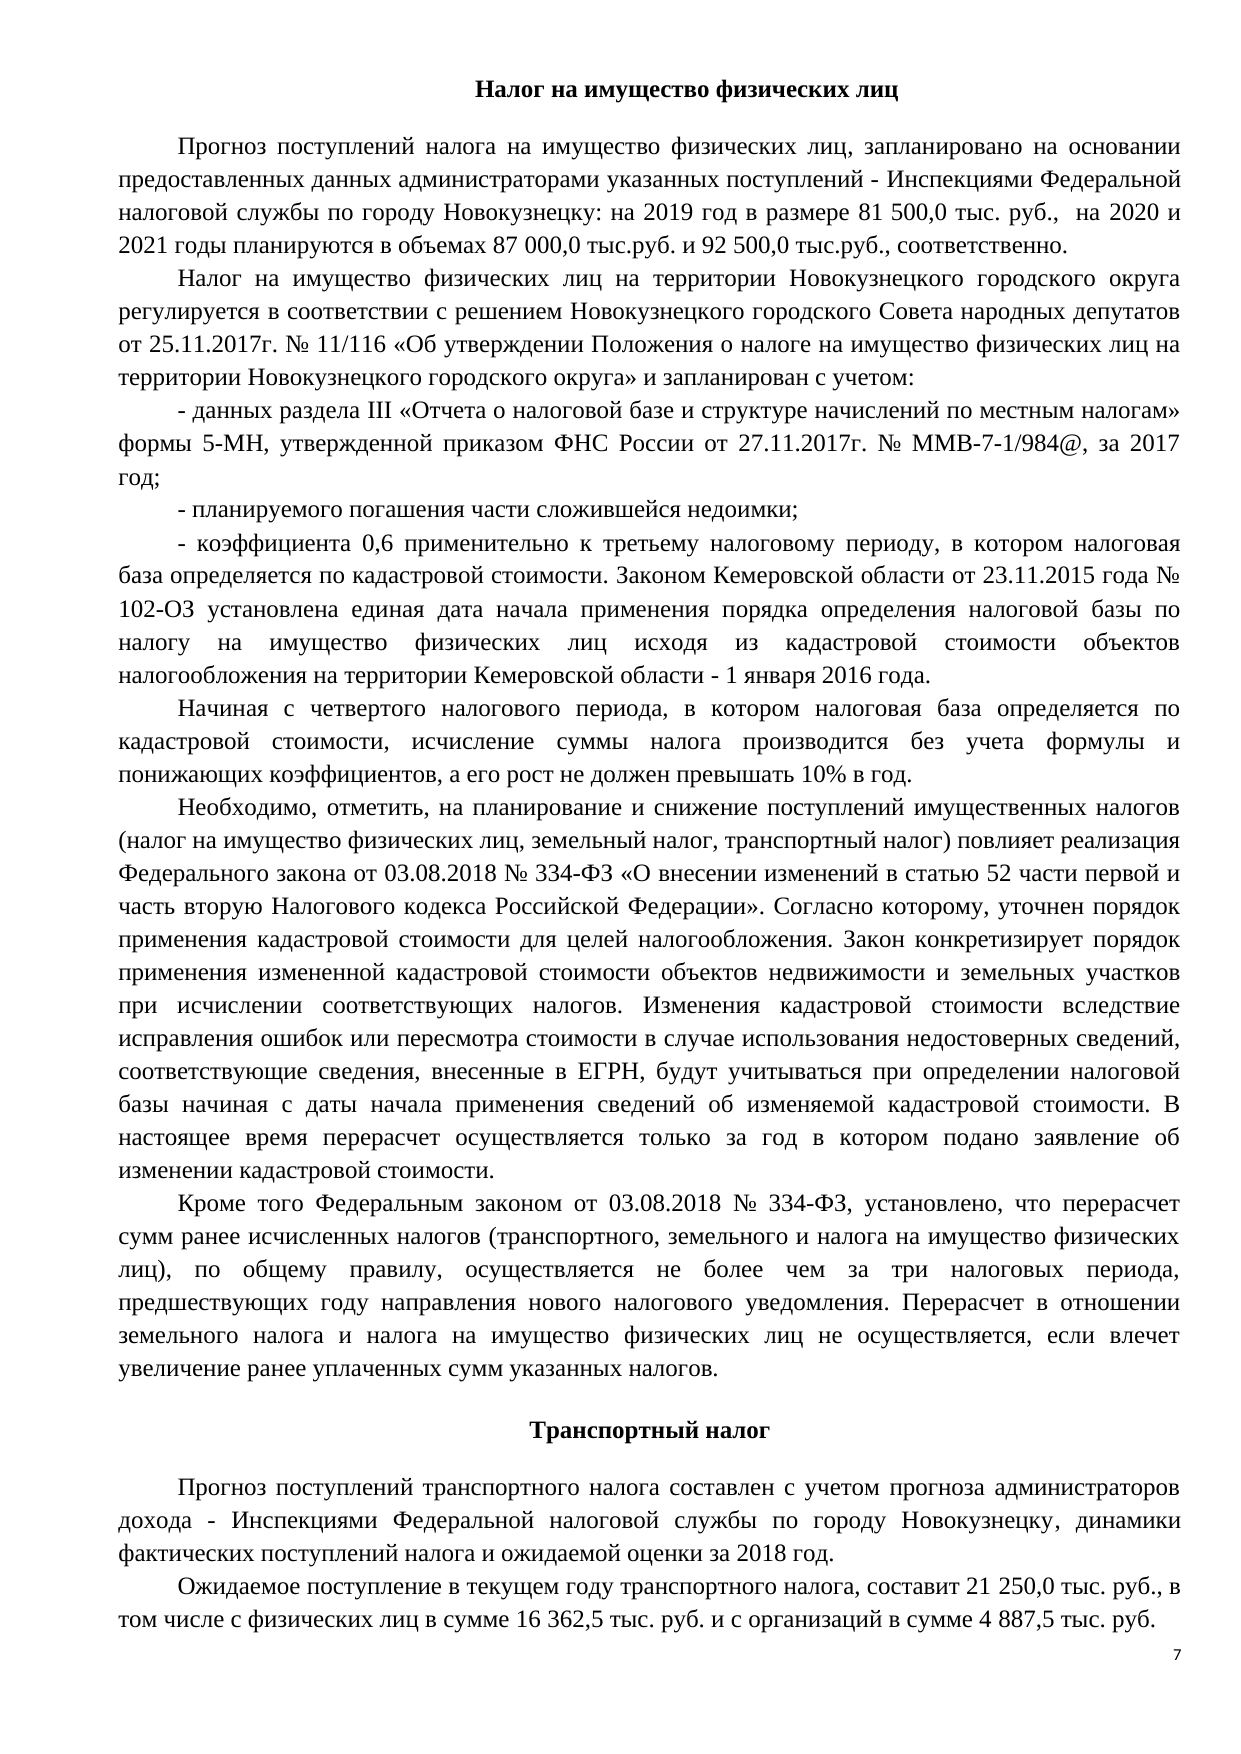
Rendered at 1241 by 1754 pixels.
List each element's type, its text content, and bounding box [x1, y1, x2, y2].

text Транспортный налог [118, 1415, 1181, 1444]
text - планируемого погашения части сложившейся недоимки; [118, 494, 1181, 523]
text Начиная с четвертого налогового периода, в котором налоговая база определяется по кадастровой стоимости, исчисление суммы налога производится без учета формулы и понижающих коэффициентов, а его рост не должен превышать 10% в год. [118, 693, 1181, 787]
text Прогноз поступлений налога на имущество физических лиц, запланировано на основании предоставленных данных администраторами указанных поступлений - Инспекциями Федеральной налоговой службы по городу Новокузнецку: на 2019 год в размере 81 500,0 тыс. руб., на 2020 и 2021 годы планируются в объемах 87 000,0 тыс.руб. и 92 500,0 тыс.руб., соответственно. [118, 131, 1181, 259]
text Налог на имущество физических лиц на территории Новокузнецкого городского округа регулируется в соответствии с решением Новокузнецкого городского Совета народных депутатов от 25.11.2017г. № 11/116 «Об утверждении Положения о налоге на имущество физических лиц на территории Новокузнецкого городского округа» и запланирован с учетом: [118, 263, 1181, 391]
text Кроме того Федеральным законом от 03.08.2018 № 334-ФЗ, установлено, что перерасчет сумм ранее исчисленных налогов (транспортного, земельного и налога на имущество физических лиц), по общему правилу, осуществляется не более чем за три налоговых периода, предшествующих году направления нового налогового уведомления. Перерасчет в отношении земельного налога и налога на имущество физических лиц не осуществляется, если влечет увеличение ранее уплаченных сумм указанных налогов. [118, 1188, 1181, 1382]
text Налог на имущество физических лиц [118, 74, 1181, 103]
text Прогноз поступлений транспортного налога составлен с учетом прогноза администраторов дохода - Инспекциями Федеральной налоговой службы по городу Новокузнецку, динамики фактических поступлений налога и ожидаемой оценки за 2018 год. [118, 1472, 1181, 1567]
text Необходимо, отметить, на планирование и снижение поступлений имущественных налогов (налог на имущество физических лиц, земельный налог, транспортный налог) повлияет реализация Федерального закона от 03.08.2018 № 334-ФЗ «О внесении изменений в статью 52 части первой и часть вторую Налогового кодекса Российской Федерации». Согласно которому, уточнен порядок применения кадастровой стоимости для целей налогообложения. Закон конкретизирует порядок применения измененной кадастровой стоимости объектов недвижимости и земельных участков при исчислении соответствующих налогов. Изменения кадастровой стоимости вследствие исправления ошибок или пересмотра стоимости в случае использования недостоверных сведений, соответствующие сведения, внесенные в ЕГРН, будут учитываться при определении налоговой базы начиная с даты начала применения сведений об изменяемой кадастровой стоимости. В настоящее время перерасчет осуществляется только за год в котором подано заявление об изменении кадастровой стоимости. [118, 792, 1181, 1184]
text Ожидаемое поступление в текущем году транспортного налога, составит 21 250,0 тыс. руб., в том числе с физических лиц в сумме 16 362,5 тыс. руб. и с организаций в сумме 4 887,5 тыс. руб. [118, 1571, 1181, 1633]
text - коэффициента 0,6 применительно к третьему налоговому периоду, в котором налоговая база определяется по кадастровой стоимости. Законом Кемеровской области от 23.11.2015 года № 102-ОЗ установлена единая дата начала применения порядка определения налоговой базы по налогу на имущество физических лиц исходя из кадастровой стоимости объектов налогообложения на территории Кемеровской области - 1 января 2016 года. [118, 528, 1181, 688]
text - данных раздела III «Отчета о налоговой базе и структуре начислений по местным налогам» формы 5-МН, утвержденной приказом ФНС России от 27.11.2017г. № ММВ-7-1/984@, за 2017 год; [118, 396, 1181, 490]
